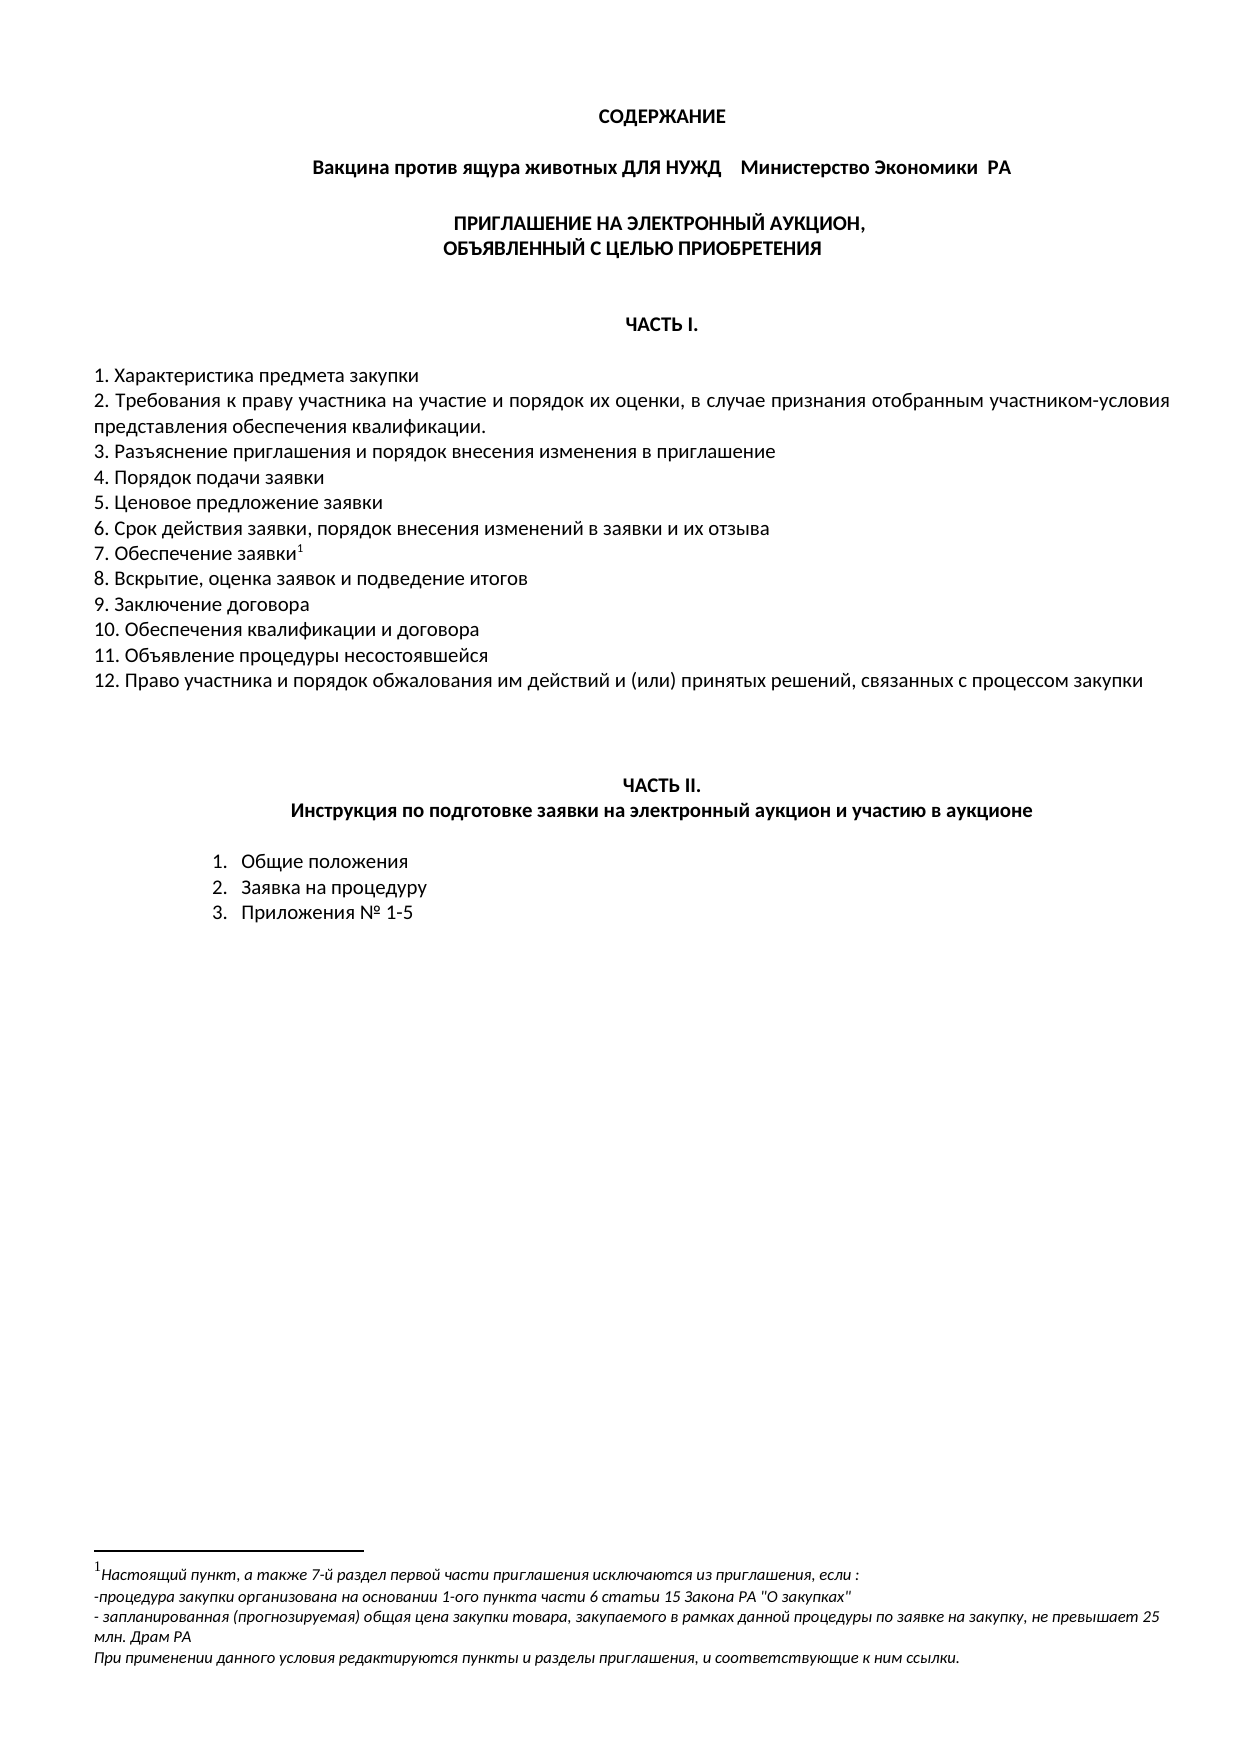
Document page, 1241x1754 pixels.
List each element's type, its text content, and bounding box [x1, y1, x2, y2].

text 6. Срок действия заявки, порядок внесения изменений в заявки и их отзыва [94, 515, 1171, 540]
text 8. Вскрытие, оценка заявок и подведение итогов [94, 566, 1171, 591]
text Инструкция по подготовке заявки на электронный аукцион и участию в аукционе [94, 798, 1171, 823]
text 2. Требования к праву участника на участие и порядок их оценки, в случае признания отобранным участником-условия представления обеспечения квалификации. [94, 388, 1171, 438]
text 3. Приложения № 1-5 [94, 899, 1171, 925]
text 4. Порядок подачи заявки [94, 464, 1171, 489]
text 7. Обеспечение заявки [94, 540, 1171, 566]
text СОДЕРЖАНИЕ [94, 103, 1171, 128]
text 12. Право участника и порядок обжалования им действий и (или) принятых решений, связанных с процессом закупки [94, 667, 1171, 693]
text Вакцина против ящура животных ДЛЯ НУЖД Министерство Экономики РА [94, 154, 1171, 179]
text 1. Общие положения [94, 848, 1171, 874]
text 5. Ценовое предложение заявки [94, 489, 1171, 515]
text 10. Обеспечения квалификации и договора [94, 616, 1171, 642]
text ЧАСТЬ II. [94, 772, 1171, 798]
text ПРИГЛАШЕНИЕ НА ЭЛЕКТРОННЫЙ АУКЦИОН, ОБЪЯВЛЕННЫЙ С ЦЕЛЬЮ ПРИОБРЕТЕНИЯ [94, 210, 1171, 261]
text 3. Разъяснение приглашения и порядок внесения изменения в приглашение [94, 438, 1171, 464]
text 11. Объявление процедуры несостоявшейся [94, 642, 1171, 667]
text 9. Заключение договора [94, 591, 1171, 616]
text 1. Характеристика предмета закупки [94, 362, 1171, 388]
text 2. Заявка на процедуру [94, 874, 1171, 899]
text ЧАСТЬ I. [94, 311, 1171, 337]
